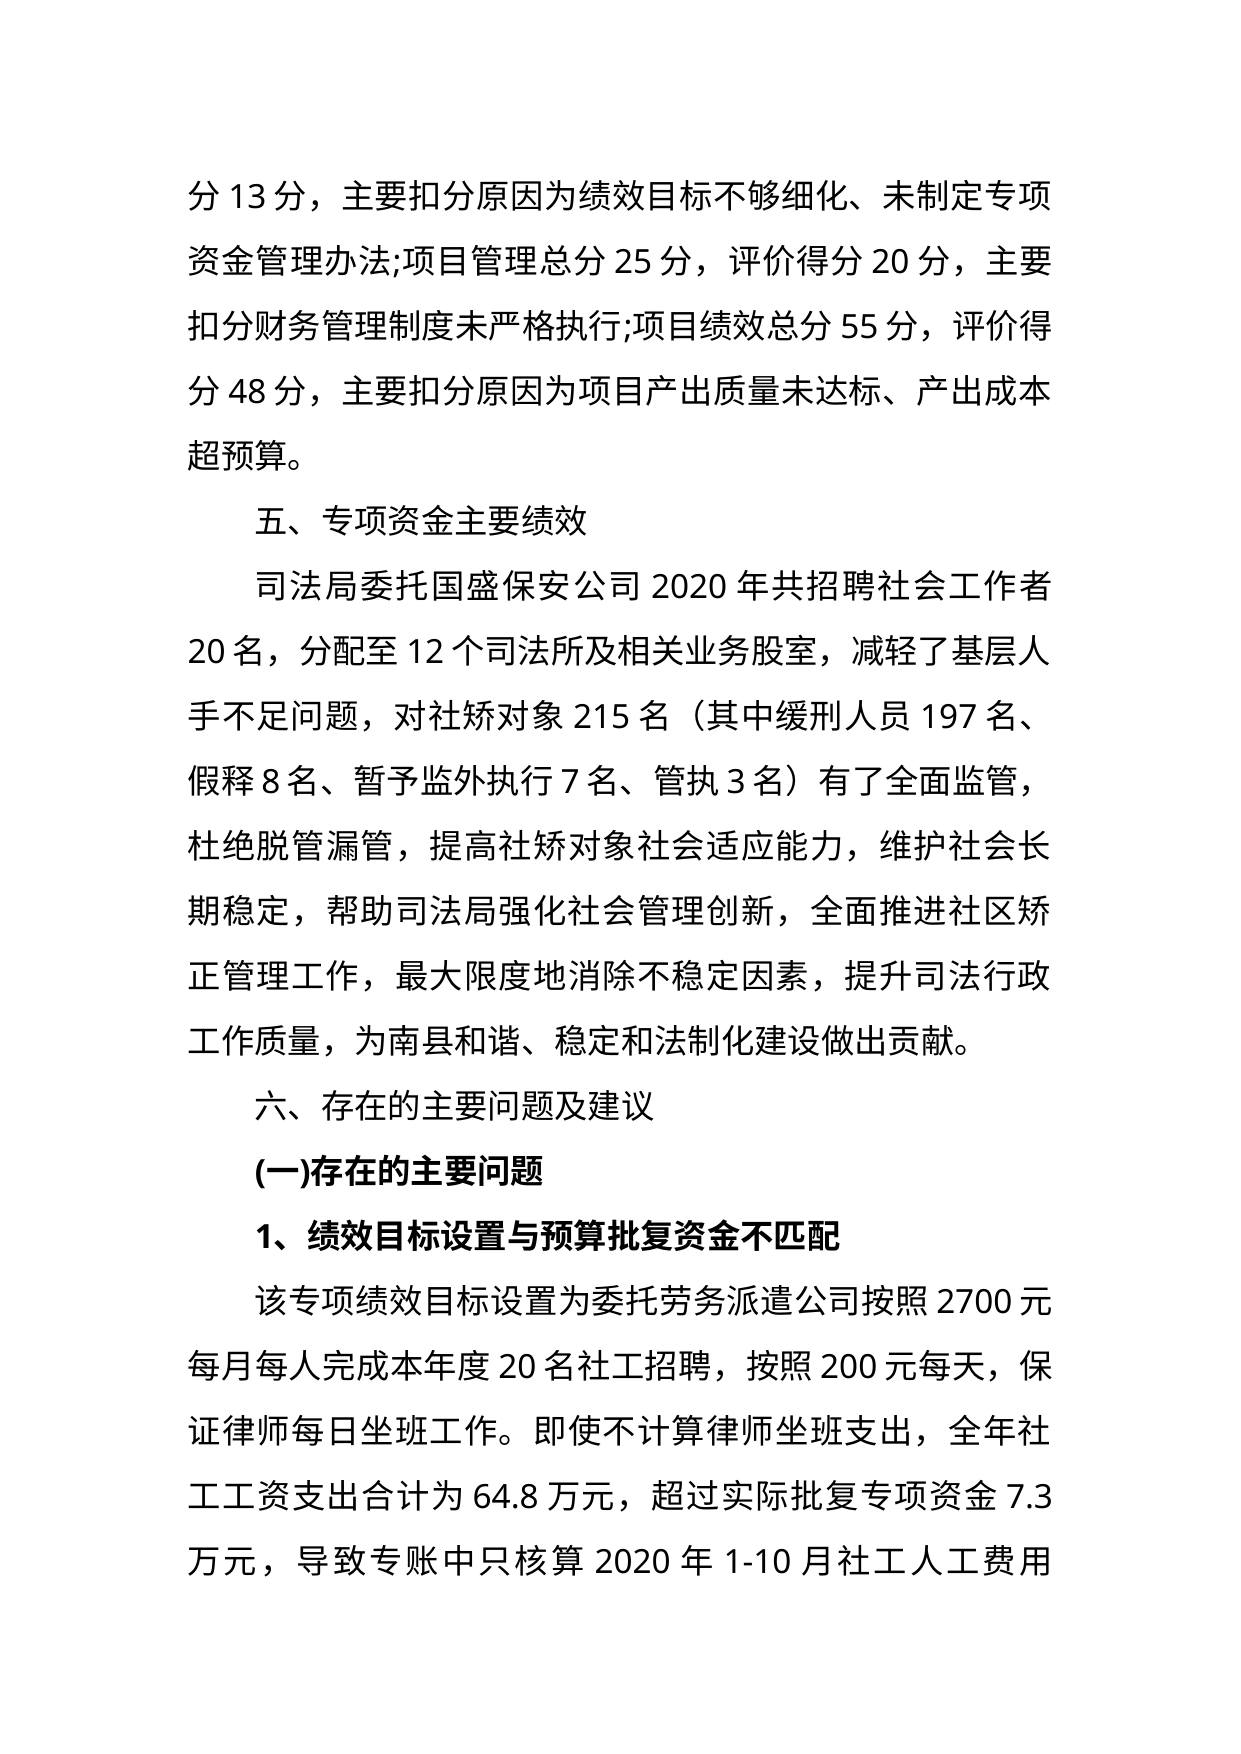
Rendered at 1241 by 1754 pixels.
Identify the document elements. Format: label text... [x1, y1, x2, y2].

subtitle 五、专项资金主要绩效 [187, 487, 1053, 552]
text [187, 1267, 1053, 1592]
text 1、绩效目标设置与预算批复资金不匹配 [187, 1202, 1053, 1267]
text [187, 162, 1053, 487]
text 司法局委托国盛保安公司2020年共招聘社会工作者20名，分配至12个司法所及相关业务股室，减轻了基层人手不足问题，对社矫对象215名（其中缓刑人员197名、假释8名、暂予监外执行7名、管执3名）有了全面监管，杜绝脱管漏管，提高社矫对象社会适应能力，维护社会长期稳定，帮助司法局强化社会管理创新，全面推进社区矫正管理工作，最大限度地消除不稳定因素，提升司法行政工作质量，为南县和谐、稳定和法制化建设做出贡献。 [187, 552, 1053, 1072]
subtitle 六、存在的主要问题及建议 [187, 1072, 1053, 1137]
text (一)存在的主要问题 [187, 1137, 1053, 1202]
